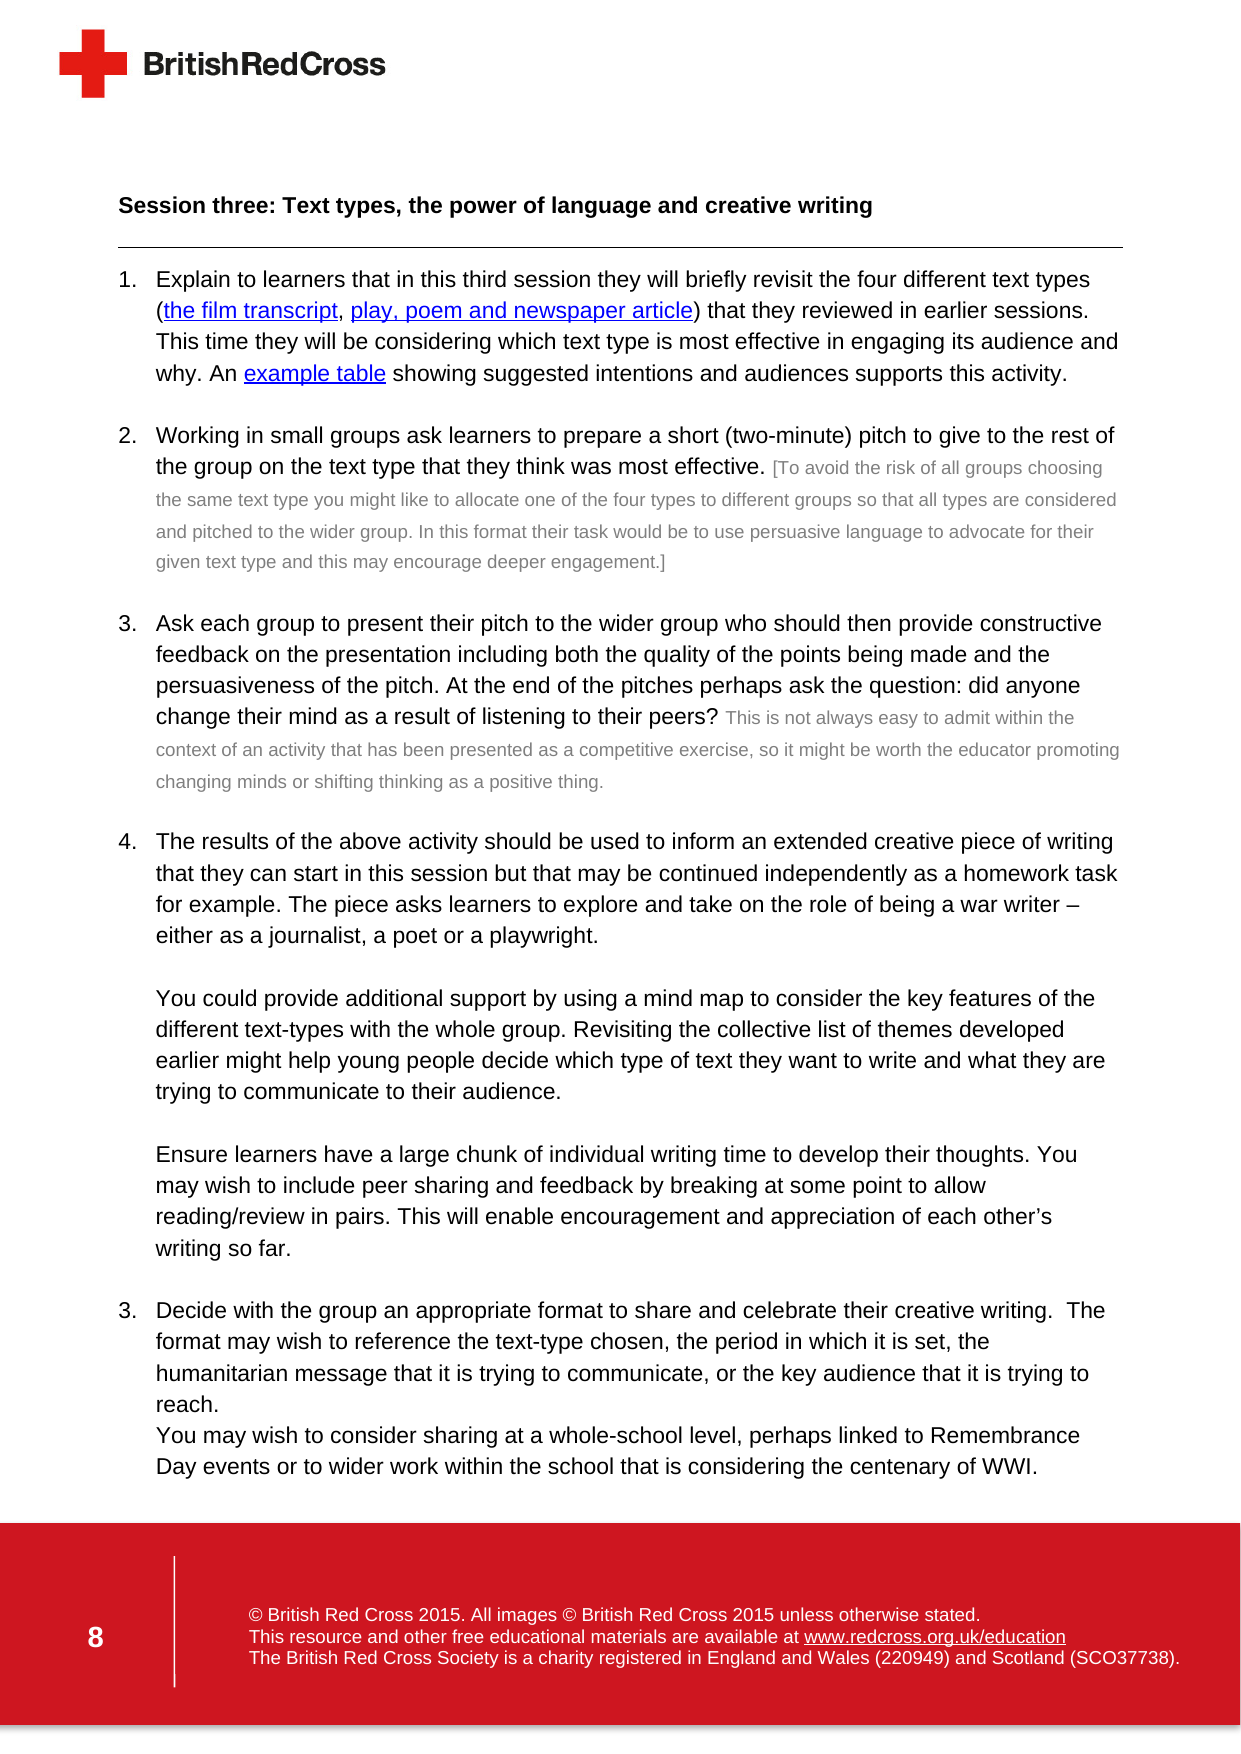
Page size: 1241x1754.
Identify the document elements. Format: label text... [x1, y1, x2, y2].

list Ask each group to present their pitch to the wider group who should then provide constructive feedback on the presentation including both the quality of the points being made and the persuasiveness of the pitch. At the end of the pitches perhaps ask the question: did anyone change their mind as a result of listening to their peers? This is not always easy to admit within the context of an activity that has been presented as a competitive exercise, so it might be worth the educator promoting changing minds or shifting thinking as a positive thing. [118, 604, 1123, 792]
text Ensure learners have a large chunk of individual writing time to develop their thoughts. You may wish to include peer sharing and feedback by breaking at some point to allow reading/review in pairs. This will enable encouragement and appreciation of each other’s writing so far. [155, 1136, 1123, 1261]
text You may wish to consider sharing at a whole-school level, perhaps linked to Remembrance Day events or to wider work within the school that is considering the centenary of WWI. [156, 1417, 1123, 1479]
text You could provide additional support by using a mind map to consider the key features of the different text-types with the whole group. Revisiting the collective list of themes developed earlier might help young people decide which type of text they want to write and what they are trying to communicate to their audience. [155, 979, 1123, 1104]
list The results of the above activity should be used to inform an extended creative piece of writing that they can start in this session but that may be continued independently as a homework task for example. The piece asks learners to explore and take on the role of being a war writer – either as a journalist, a poet or a playwright. [118, 823, 1123, 948]
subtitle Session three: Text types, the power of language and creative writing [118, 192, 1123, 247]
picture [0, 0, 1004, 148]
text (the film transcript, play, poem and newspaper article) that they reviewed in earlier sessions. This time they will be considering which text type is most effective in engaging its audience and why. An example table showing suggested intentions and audiences supports this activity. [156, 292, 1123, 386]
list Explain to learners that in this third session they will briefly revisit the four different text types [118, 261, 1123, 292]
list Decide with the group an appropriate format to share and celebrate their creative writing. The format may wish to reference the text-type chosen, the period in which it is set, the humanitarian message that it is trying to communicate, or the key audience that it is trying to reach. [118, 1292, 1123, 1417]
list Working in small groups ask learners to prepare a short (two-minute) pitch to give to the rest of the group on the text type that they think was most effective. [To avoid the risk of all groups choosing the same text type you might like to allocate one of the four types to different groups so that all types are considered and pitched to the wider group. In this format their task would be to use persuasive language to advocate for their given text type and this may encourage deeper engagement.] [118, 417, 1123, 573]
